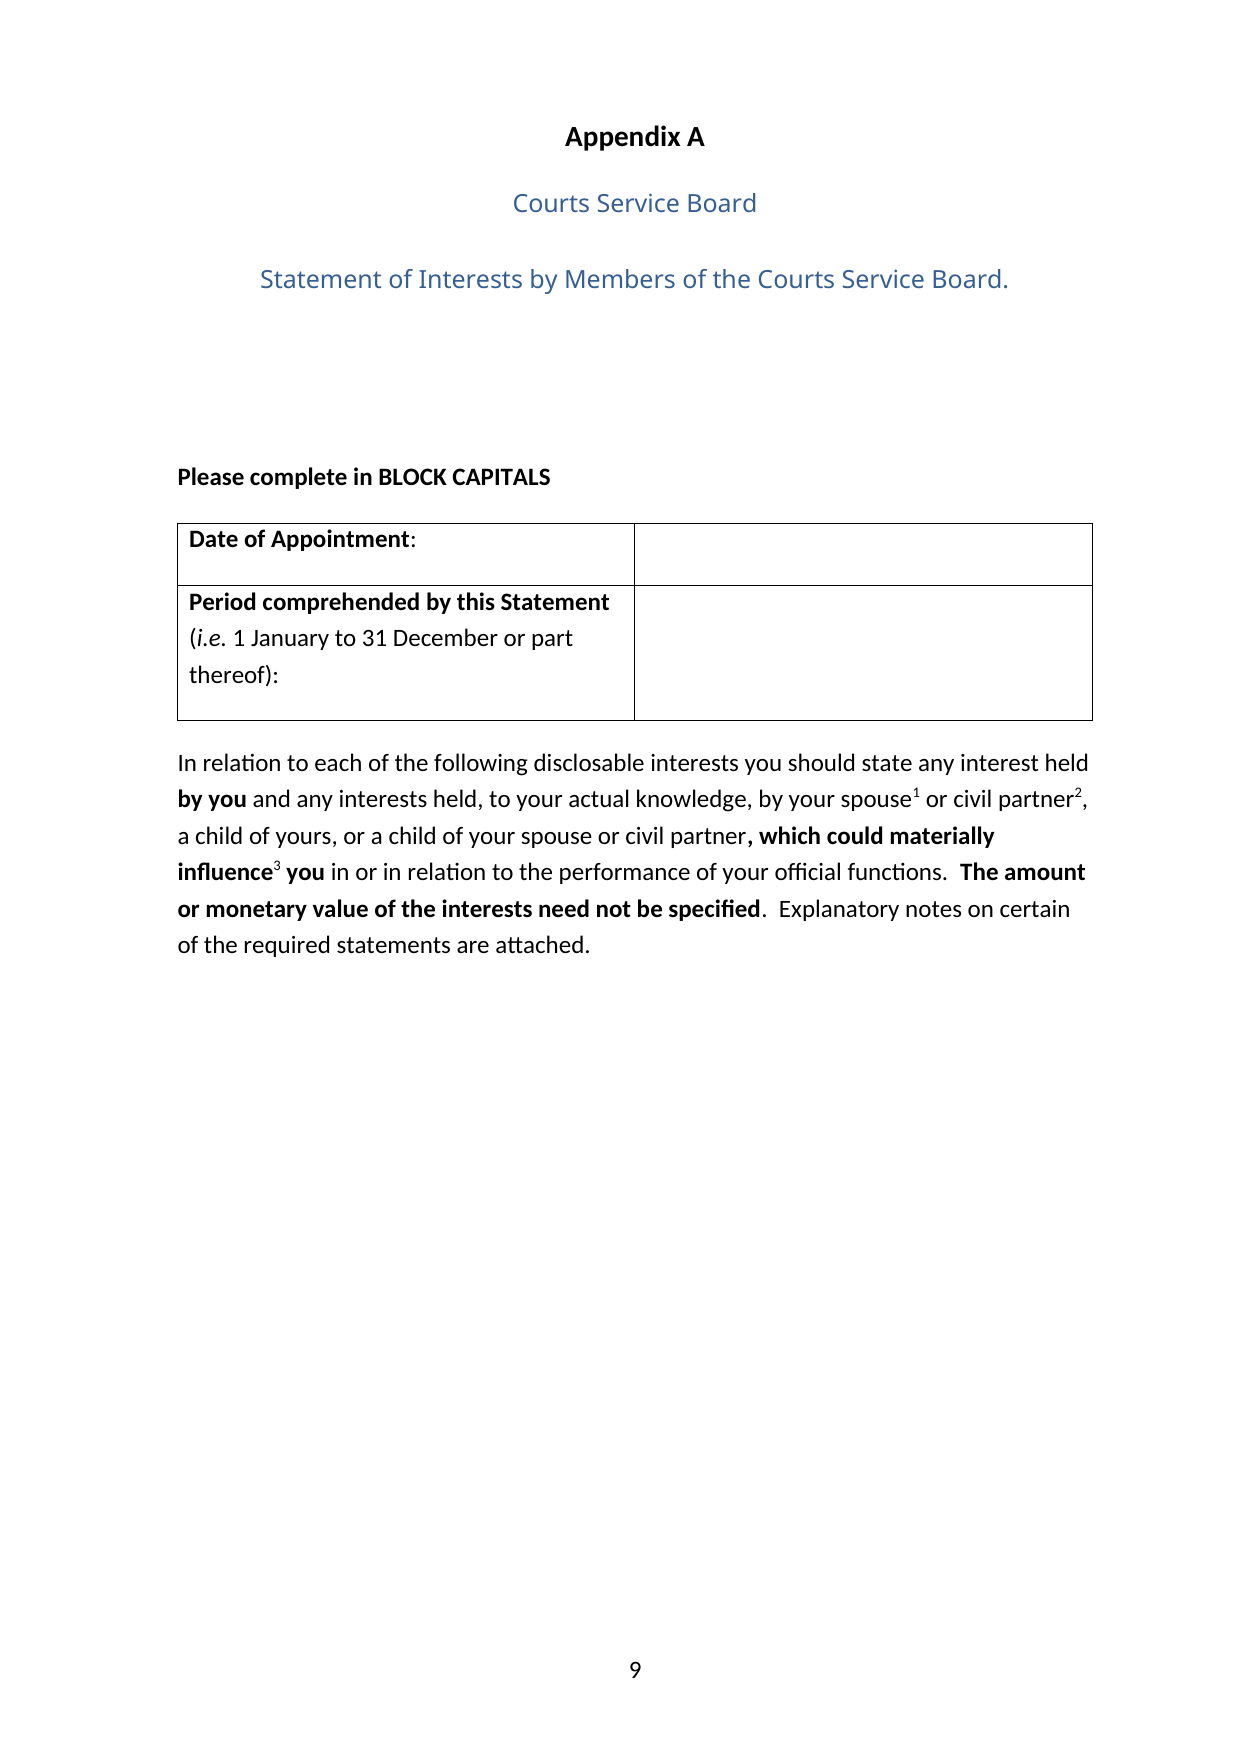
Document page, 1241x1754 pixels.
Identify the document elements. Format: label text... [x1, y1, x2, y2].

table_cell Period comprehended by this Statement (i.e. 1 January to 31 December or part thereof): [178, 586, 634, 720]
text In relation to each of the following disclosable interests you should state any interest held by you and any interests held, to your actual knowledge, by your spouse1 or civil partner2, a child of yours, or a child of your spouse or civil partner, which could materially influence3 you in or in relation to the performance of your official functions. The amount or monetary value of the interests need not be specified. Explanatory notes on certain of the required statements are attached. [177, 747, 1092, 960]
table_cell [635, 586, 1092, 720]
text Appendix A [177, 118, 1092, 154]
subtitle Courts Service Board [177, 186, 1092, 220]
table_header Date of Appointment: [178, 524, 634, 585]
table_header [635, 524, 1092, 585]
subtitle Statement of Interests by Members of the Courts Service Board. [177, 262, 1092, 296]
subtitle Please complete in BLOCK CAPITALS [177, 461, 1092, 492]
